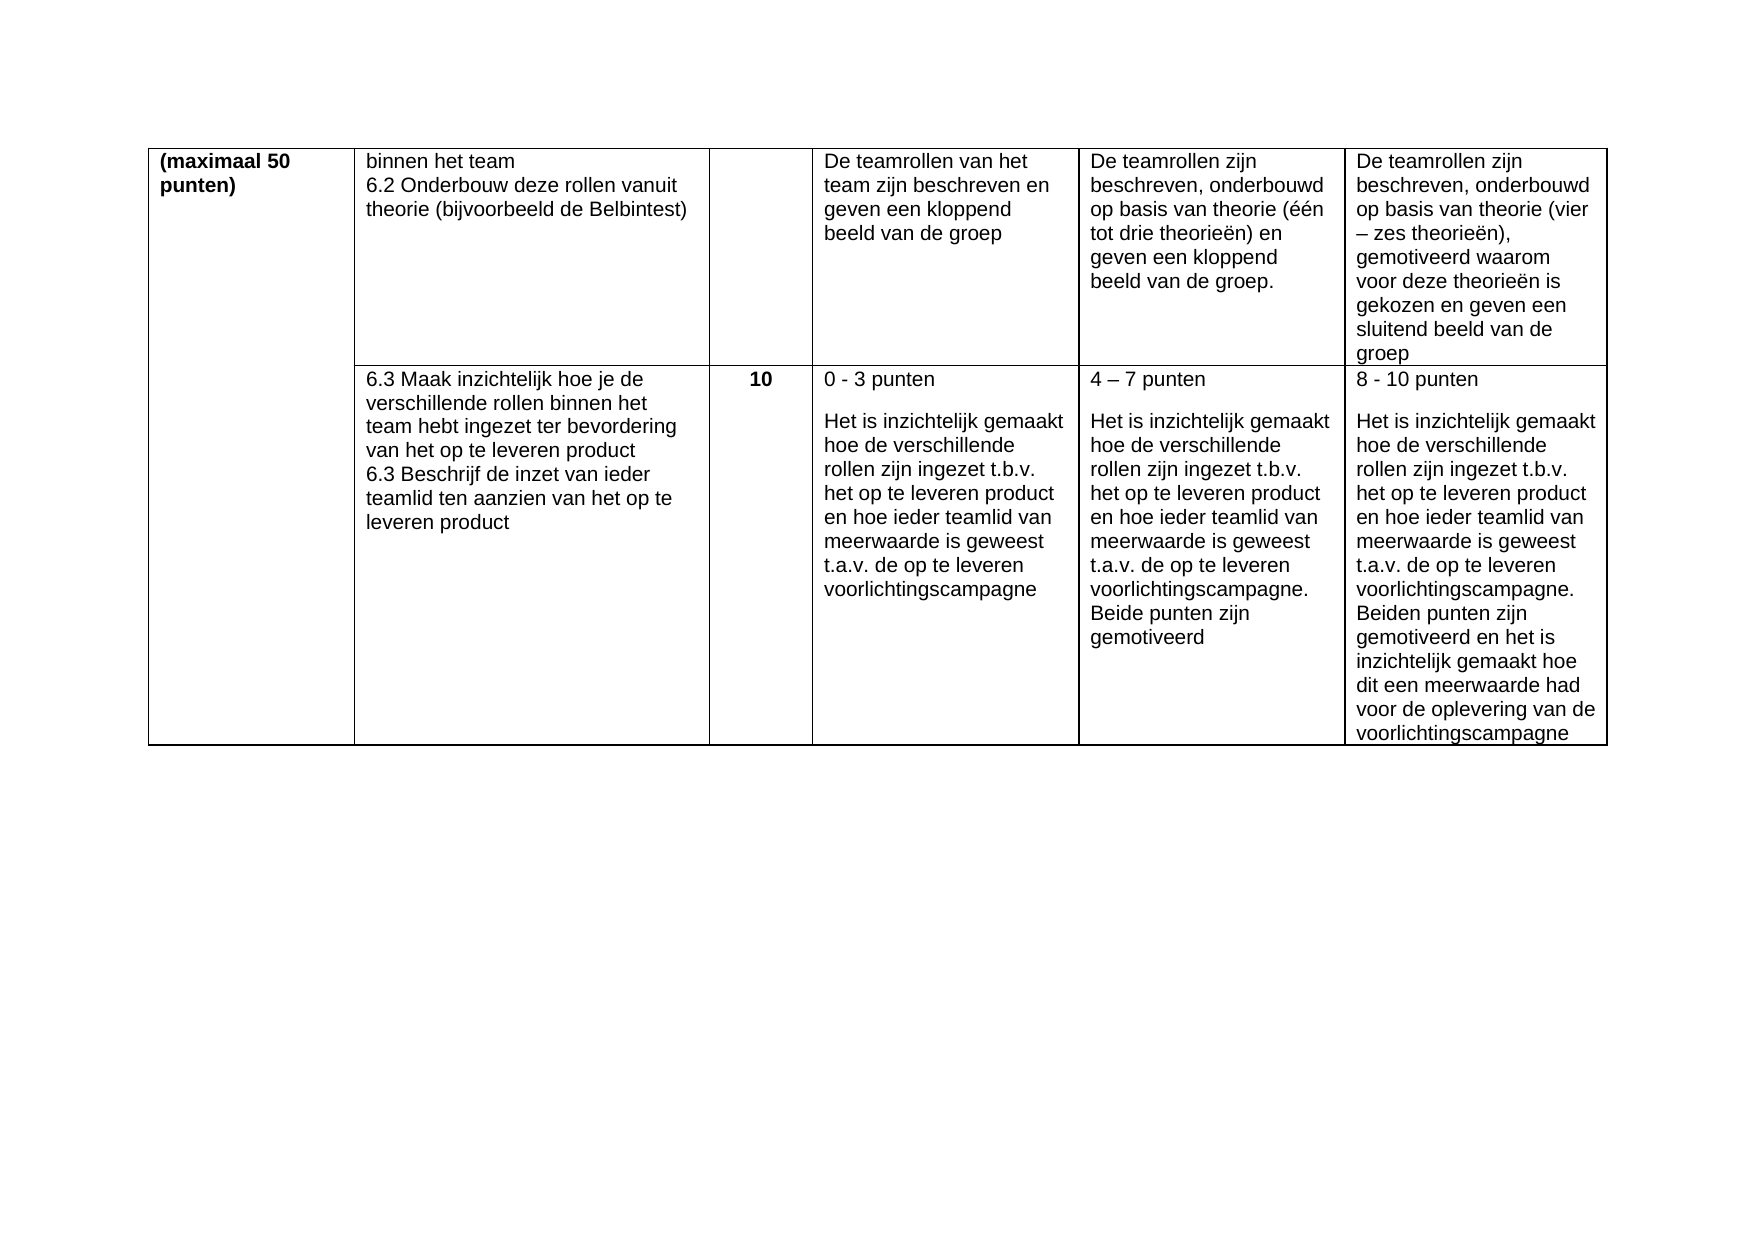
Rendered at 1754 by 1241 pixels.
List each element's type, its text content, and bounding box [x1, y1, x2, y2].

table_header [1346, 149, 1606, 365]
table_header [1080, 149, 1344, 365]
table_cell 4 – 7 punten Het is inzichtelijk gemaakt hoe de verschillende rollen zijn ingezet t.b.v. het op te leveren product en hoe ieder teamlid van meerwaarde is geweest t.a.v. de op te leveren voorlichtingscampagne. Beide punten zijn gemotiveerd [1080, 366, 1344, 744]
table_header 15 [710, 149, 812, 365]
table_cell 8 - 10 punten Het is inzichtelijk gemaakt hoe de verschillende rollen zijn ingezet t.b.v. het op te leveren product en hoe ieder teamlid van meerwaarde is geweest t.a.v. de op te leveren voorlichtingscampagne. Beiden punten zijn gemotiveerd en het is inzichtelijk gemaakt hoe dit een meerwaarde had voor de oplevering van de voorlichtingscampagne [1346, 366, 1606, 744]
table_cell 0 - 3 punten Het is inzichtelijk gemaakt hoe de verschillende rollen zijn ingezet t.b.v. het op te leveren product en hoe ieder teamlid van meerwaarde is geweest t.a.v. de op te leveren voorlichtingscampagne [813, 366, 1078, 744]
table_cell 6.3 Maak inzichtelijk hoe je de verschillende rollen binnen het team hebt ingezet ter bevordering van het op te leveren product 6.3 Beschrijf de inzet van ieder teamlid ten aanzien van het op te leveren product [355, 366, 709, 744]
table_cell 10 [710, 366, 812, 744]
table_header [149, 149, 354, 744]
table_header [355, 149, 709, 365]
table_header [813, 149, 1078, 365]
